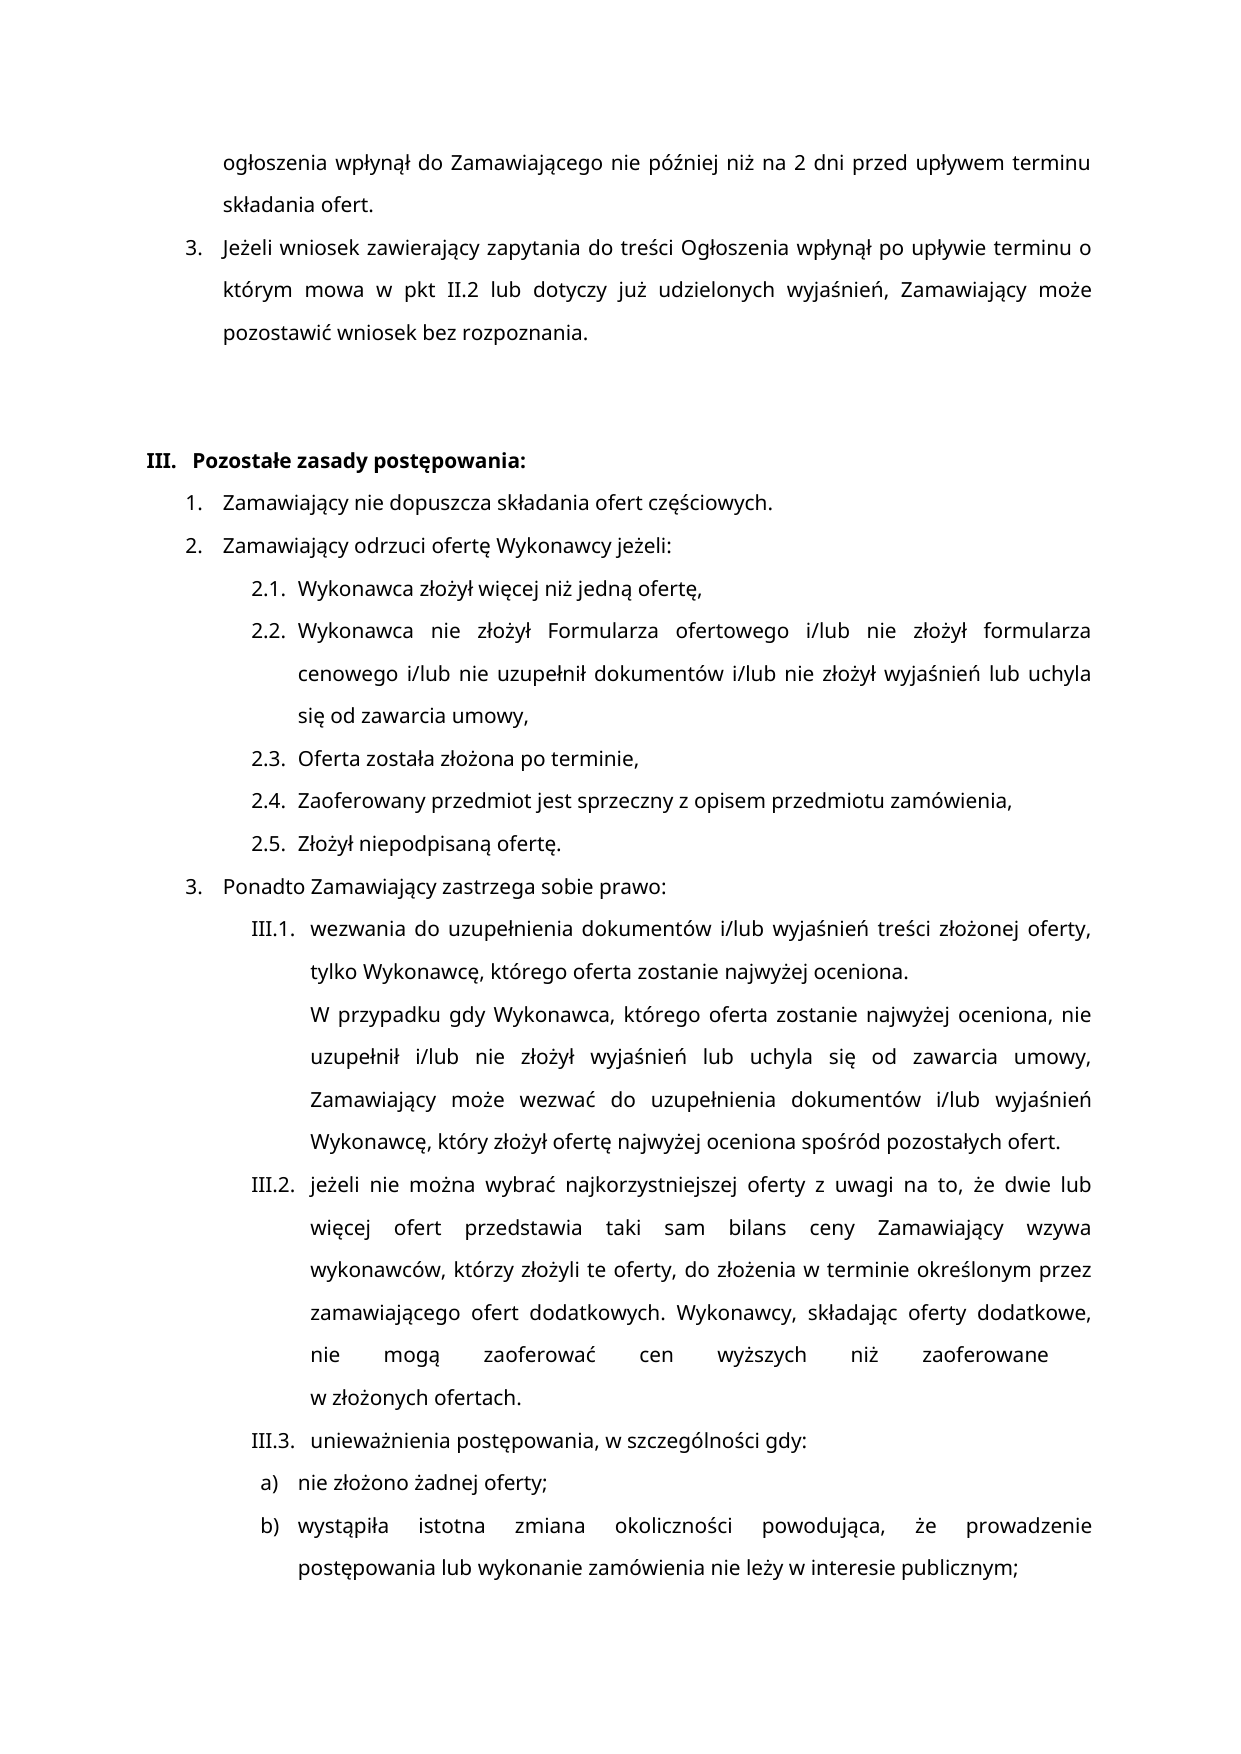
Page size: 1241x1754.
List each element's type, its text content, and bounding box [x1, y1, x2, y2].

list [185, 148, 1093, 219]
list Ponadto Zamawiający zastrzega sobie prawo: [185, 872, 1093, 900]
list Oferta została złożona po terminie, [251, 744, 1093, 772]
list wystąpiła istotna zmiana okoliczności powodująca, że prowadzenie postępowania lub wykonanie zamówienia nie leży w interesie publicznym; [260, 1511, 1093, 1582]
list Wykonawca złożył więcej niż jedną ofertę, [251, 574, 1093, 602]
list jeżeli nie można wybrać najkorzystniejszej oferty z uwagi na to, że dwie lub więcej ofert przedstawia taki sam bilans ceny Zamawiający wzywa wykonawców, którzy złożyli te oferty, do złożenia w terminie określonym przez zamawiającego ofert dodatkowych. Wykonawcy, składając oferty dodatkowe, nie mogą zaoferować cen wyższych niż zaoferowane w złożonych ofertach. [251, 1170, 1093, 1412]
list Zamawiający nie dopuszcza składania ofert częściowych. [185, 488, 1093, 517]
list Złożył niepodpisaną ofertę. [251, 829, 1093, 858]
list Wykonawca nie złożył Formularza ofertowego i/lub nie złożył formularza cenowego i/lub nie uzupełnił dokumentów i/lub nie złożył wyjaśnień lub uchyla się od zawarcia umowy, [251, 616, 1093, 730]
list unieważnienia postępowania, w szczególności gdy: [251, 1426, 1093, 1454]
list Zaoferowany przedmiot jest sprzeczny z opisem przedmiotu zamówienia, [251, 787, 1093, 815]
list Zamawiający odrzuci ofertę Wykonawcy jeżeli: [185, 531, 1093, 559]
list wezwania do uzupełnienia dokumentów i/lub wyjaśnień treści złożonej oferty, tylko Wykonawcę, którego oferta zostanie najwyżej oceniona. [251, 914, 1093, 986]
list W przypadku gdy Wykonawca, którego oferta zostanie najwyżej oceniona, nie uzupełnił i/lub nie złożył wyjaśnień lub uchyla się od zawarcia umowy, Zamawiający może wezwać do uzupełnienia dokumentów i/lub wyjaśnień Wykonawcę, który złożył ofertę najwyżej oceniona spośród pozostałych ofert. [310, 1000, 1093, 1156]
list Jeżeli wniosek zawierający zapytania do treści Ogłoszenia wpłynął po upływie terminu o którym mowa w pkt II.2 lub dotyczy już udzielonych wyjaśnień, Zamawiający może pozostawić wniosek bez rozpoznania. [185, 233, 1093, 346]
list nie złożono żadnej oferty; [260, 1468, 1093, 1497]
list Pozostałe zasady postępowania: [146, 446, 1093, 474]
